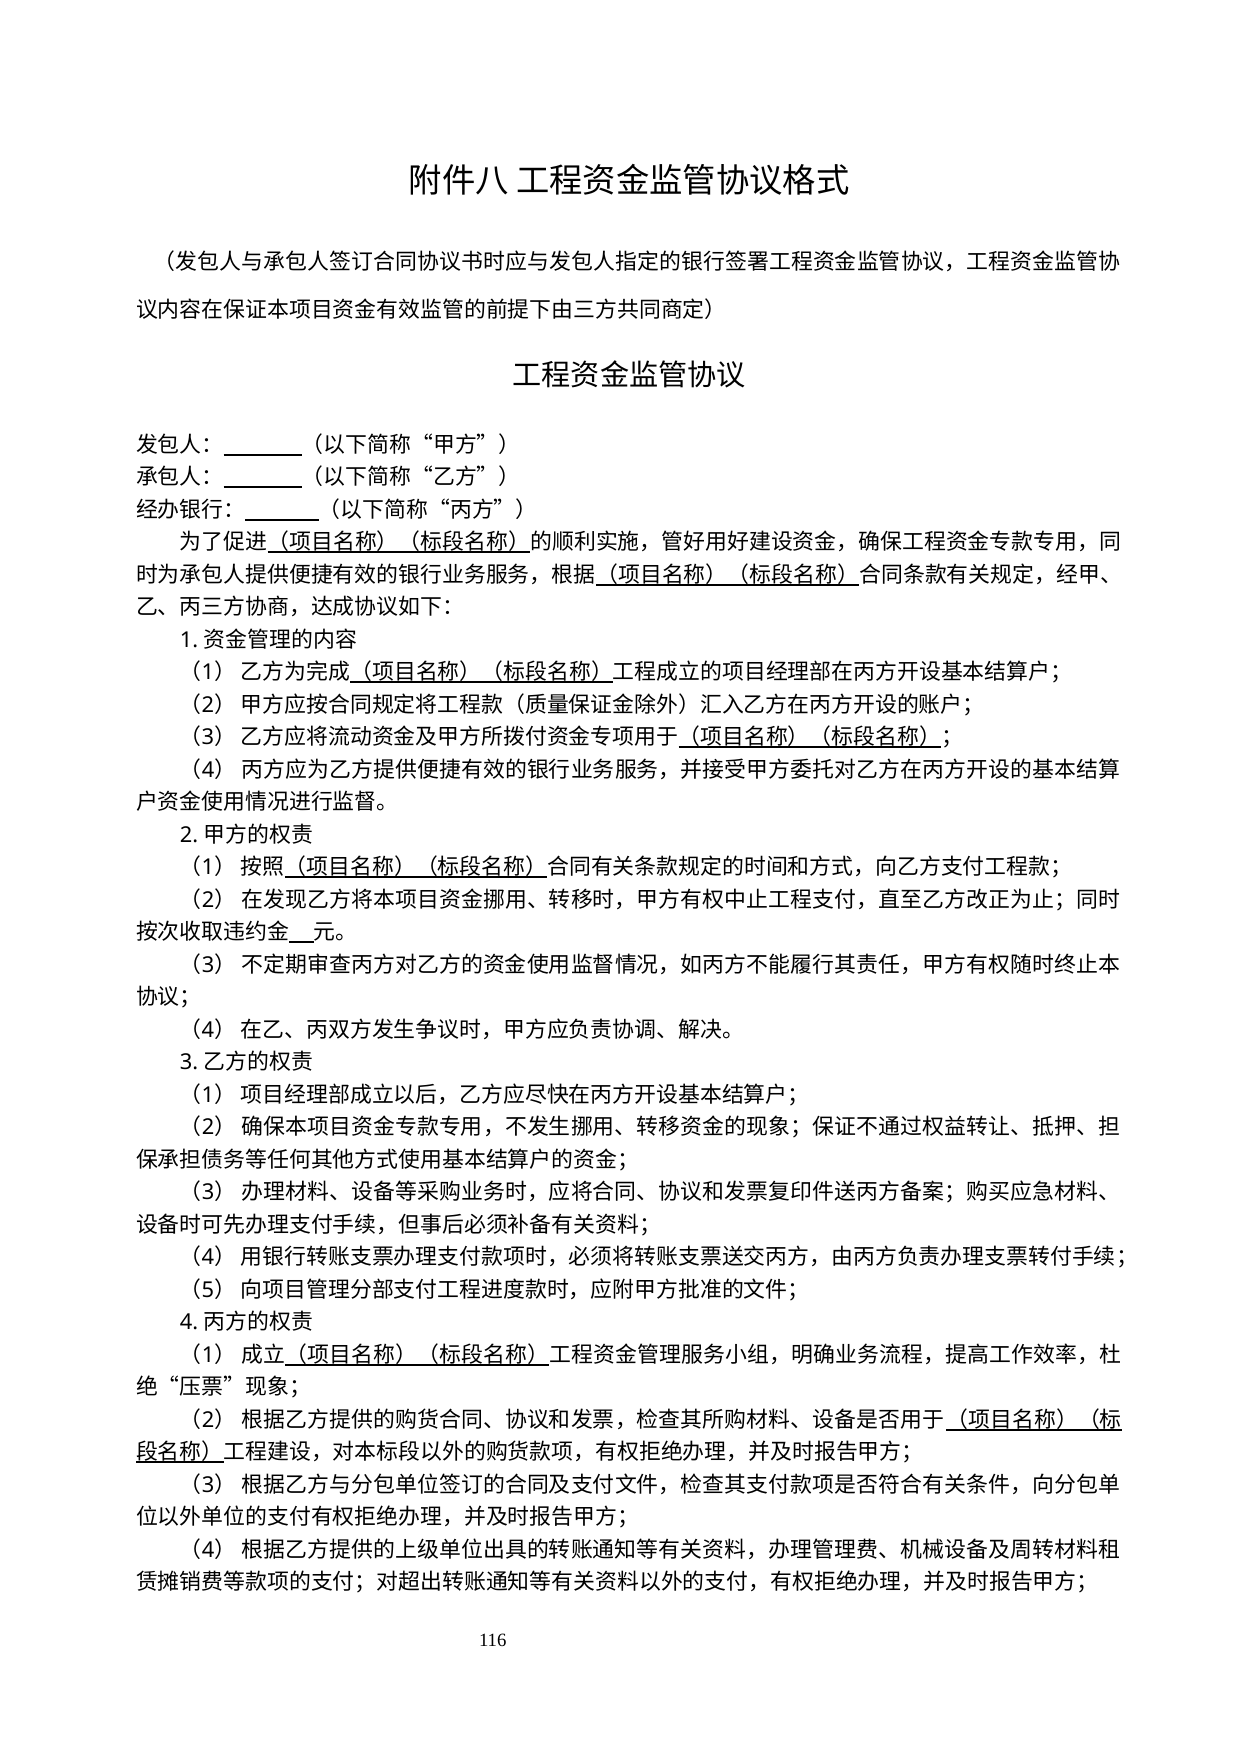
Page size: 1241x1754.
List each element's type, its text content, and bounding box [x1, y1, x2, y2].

text 附件八 工程资金监管协议格式 [136, 146, 1122, 211]
text 2. 甲方的权责 [136, 816, 1122, 849]
text （1） 项目经理部成立以后，乙方应尽快在丙方开设基本结算户； [136, 1076, 1122, 1109]
text （1） 成立（项目名称）（标段名称）工程资金管理服务小组，明确业务流程，提高工作效率，杜绝“压票”现象； [136, 1336, 1122, 1401]
text （3） 不定期审查丙方对乙方的资金使用监督情况，如丙方不能履行其责任，甲方有权随时终止本协议； [136, 946, 1122, 1011]
text 1. 资金管理的内容 [136, 621, 1122, 654]
text （2） 确保本项目资金专款专用，不发生挪用、转移资金的现象；保证不通过权益转让、抵押、担保承担债务等任何其他方式使用基本结算户的资金； [136, 1109, 1122, 1174]
text （3） 乙方应将流动资金及甲方所拨付资金专项用于（项目名称）（标段名称）； [136, 719, 1122, 751]
text （2） 甲方应按合同规定将工程款（质量保证金除外）汇入乙方在丙方开设的账户； [136, 686, 1122, 719]
text （2） 根据乙方提供的购货合同、协议和发票，检查其所购材料、设备是否用于（项目名称）（标段名称）工程建设，对本标段以外的购货款项，有权拒绝办理，并及时报告甲方； [136, 1401, 1122, 1466]
text （4） 用银行转账支票办理支付款项时，必须将转账支票送交丙方，由丙方负责办理支票转付手续； [136, 1239, 1122, 1271]
text （4） 丙方应为乙方提供便捷有效的银行业务服务，并接受甲方委托对乙方在丙方开设的基本结算户资金使用情况进行监督。 [136, 751, 1122, 816]
text （5） 向项目管理分部支付工程进度款时，应附甲方批准的文件； [136, 1271, 1122, 1304]
text 4. 丙方的权责 [136, 1304, 1122, 1336]
text （4） 在乙、丙双方发生争议时，甲方应负责协调、解决。 [136, 1011, 1122, 1044]
text （1） 乙方为完成（项目名称）（标段名称）工程成立的项目经理部在丙方开设基本结算户； [136, 654, 1122, 686]
text 经办银行： （以下简称“丙方”） [136, 491, 1122, 524]
text （3） 根据乙方与分包单位签订的合同及支付文件，检查其支付款项是否符合有关条件，向分包单位以外单位的支付有权拒绝办理，并及时报告甲方； [136, 1466, 1122, 1531]
text （发包人与承包人签订合同协议书时应与发包人指定的银行签署工程资金监管协议，工程资金监管协议内容在保证本项目资金有效监管的前提下由三方共同商定） [136, 243, 1122, 324]
text （3） 办理材料、设备等采购业务时，应将合同、协议和发票复印件送丙方备案；购买应急材料、设备时可先办理支付手续，但事后必须补备有关资料； [136, 1174, 1122, 1239]
text （1） 按照（项目名称）（标段名称）合同有关条款规定的时间和方式，向乙方支付工程款； [136, 849, 1122, 881]
text 承包人： （以下简称“乙方”） [136, 459, 1122, 491]
text （4） 根据乙方提供的上级单位出具的转账通知等有关资料，办理管理费、机械设备及周转材料租赁摊销费等款项的支付；对超出转账通知等有关资料以外的支付，有权拒绝办理，并及时报告甲方； [136, 1531, 1122, 1596]
text 发包人： （以下简称“甲方”） [136, 426, 1122, 459]
text 工程资金监管协议 [136, 340, 1122, 405]
text 为了促进（项目名称）（标段名称）的顺利实施，管好用好建设资金，确保工程资金专款专用，同时为承包人提供便捷有效的银行业务服务，根据（项目名称）（标段名称）合同条款有关规定，经甲、乙、丙三方协商，达成协议如下： [136, 524, 1122, 621]
text （2） 在发现乙方将本项目资金挪用、转移时，甲方有权中止工程支付，直至乙方改正为止；同时按次收取违约金 元。 [136, 881, 1122, 946]
text 3. 乙方的权责 [136, 1044, 1122, 1076]
